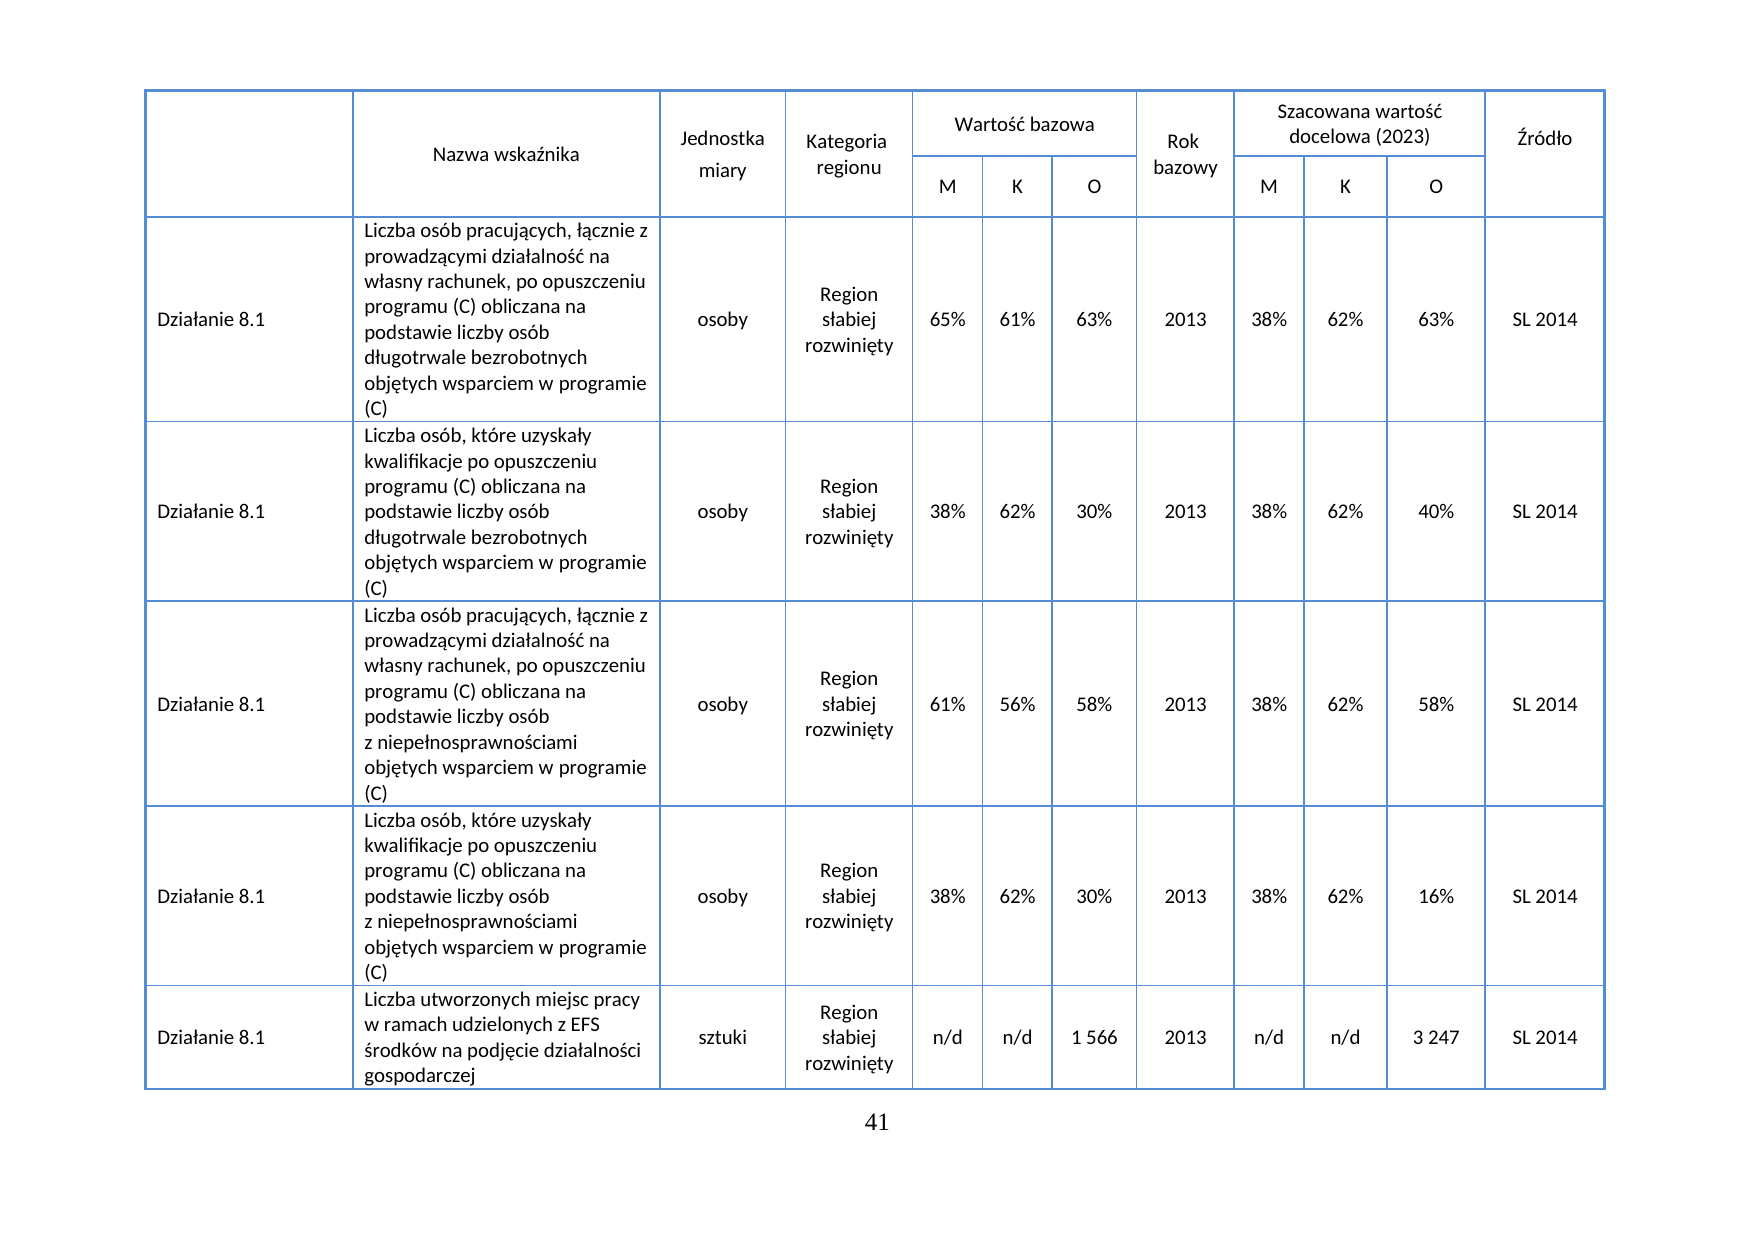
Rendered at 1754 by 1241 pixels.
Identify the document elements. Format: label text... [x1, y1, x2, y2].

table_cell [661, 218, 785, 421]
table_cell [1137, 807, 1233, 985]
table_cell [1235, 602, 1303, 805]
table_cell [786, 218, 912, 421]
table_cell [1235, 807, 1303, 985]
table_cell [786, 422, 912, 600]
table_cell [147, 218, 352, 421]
table_header Jednostka miary [661, 92, 785, 216]
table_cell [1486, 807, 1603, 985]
table_header Rok bazowy [1137, 92, 1233, 216]
table_header Wartość bazowa [913, 92, 1136, 155]
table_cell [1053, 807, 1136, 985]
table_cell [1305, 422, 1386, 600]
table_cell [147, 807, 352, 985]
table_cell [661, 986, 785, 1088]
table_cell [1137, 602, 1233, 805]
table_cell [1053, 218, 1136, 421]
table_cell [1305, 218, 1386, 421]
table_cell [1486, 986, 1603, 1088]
table_header [147, 92, 352, 216]
table_cell M [1235, 157, 1303, 216]
table_cell O [1388, 157, 1484, 216]
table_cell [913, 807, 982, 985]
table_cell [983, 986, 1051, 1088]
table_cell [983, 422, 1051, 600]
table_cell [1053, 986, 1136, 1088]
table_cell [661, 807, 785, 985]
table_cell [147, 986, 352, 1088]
table_header Szacowana wartość docelowa (2023) [1235, 92, 1484, 155]
table_cell K [983, 157, 1051, 216]
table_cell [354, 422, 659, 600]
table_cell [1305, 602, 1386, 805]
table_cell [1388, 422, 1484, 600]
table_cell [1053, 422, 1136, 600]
table_header Źródło [1486, 92, 1603, 216]
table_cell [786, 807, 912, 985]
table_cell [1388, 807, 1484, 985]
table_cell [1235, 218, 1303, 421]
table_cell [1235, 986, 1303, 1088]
table_header Kategoria regionu [786, 92, 912, 216]
table_cell M [913, 157, 982, 216]
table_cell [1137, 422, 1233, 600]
table_cell K [1305, 157, 1386, 216]
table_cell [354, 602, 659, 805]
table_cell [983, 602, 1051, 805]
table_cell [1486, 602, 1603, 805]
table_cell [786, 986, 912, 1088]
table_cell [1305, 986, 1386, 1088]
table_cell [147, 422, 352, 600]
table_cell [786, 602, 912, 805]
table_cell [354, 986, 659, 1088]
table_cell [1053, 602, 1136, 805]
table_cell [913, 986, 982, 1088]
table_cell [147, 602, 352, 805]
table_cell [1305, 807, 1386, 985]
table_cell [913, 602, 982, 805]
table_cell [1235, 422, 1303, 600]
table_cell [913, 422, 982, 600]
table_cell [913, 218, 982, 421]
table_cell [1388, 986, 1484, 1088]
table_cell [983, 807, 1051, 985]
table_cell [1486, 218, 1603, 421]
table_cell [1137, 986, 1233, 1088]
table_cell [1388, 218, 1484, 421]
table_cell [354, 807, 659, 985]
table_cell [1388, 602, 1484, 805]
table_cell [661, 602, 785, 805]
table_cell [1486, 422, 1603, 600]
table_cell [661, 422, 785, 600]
table_cell O [1053, 157, 1136, 216]
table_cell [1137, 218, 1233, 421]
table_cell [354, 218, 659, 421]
table_header Nazwa wskaźnika [354, 92, 659, 216]
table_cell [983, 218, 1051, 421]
